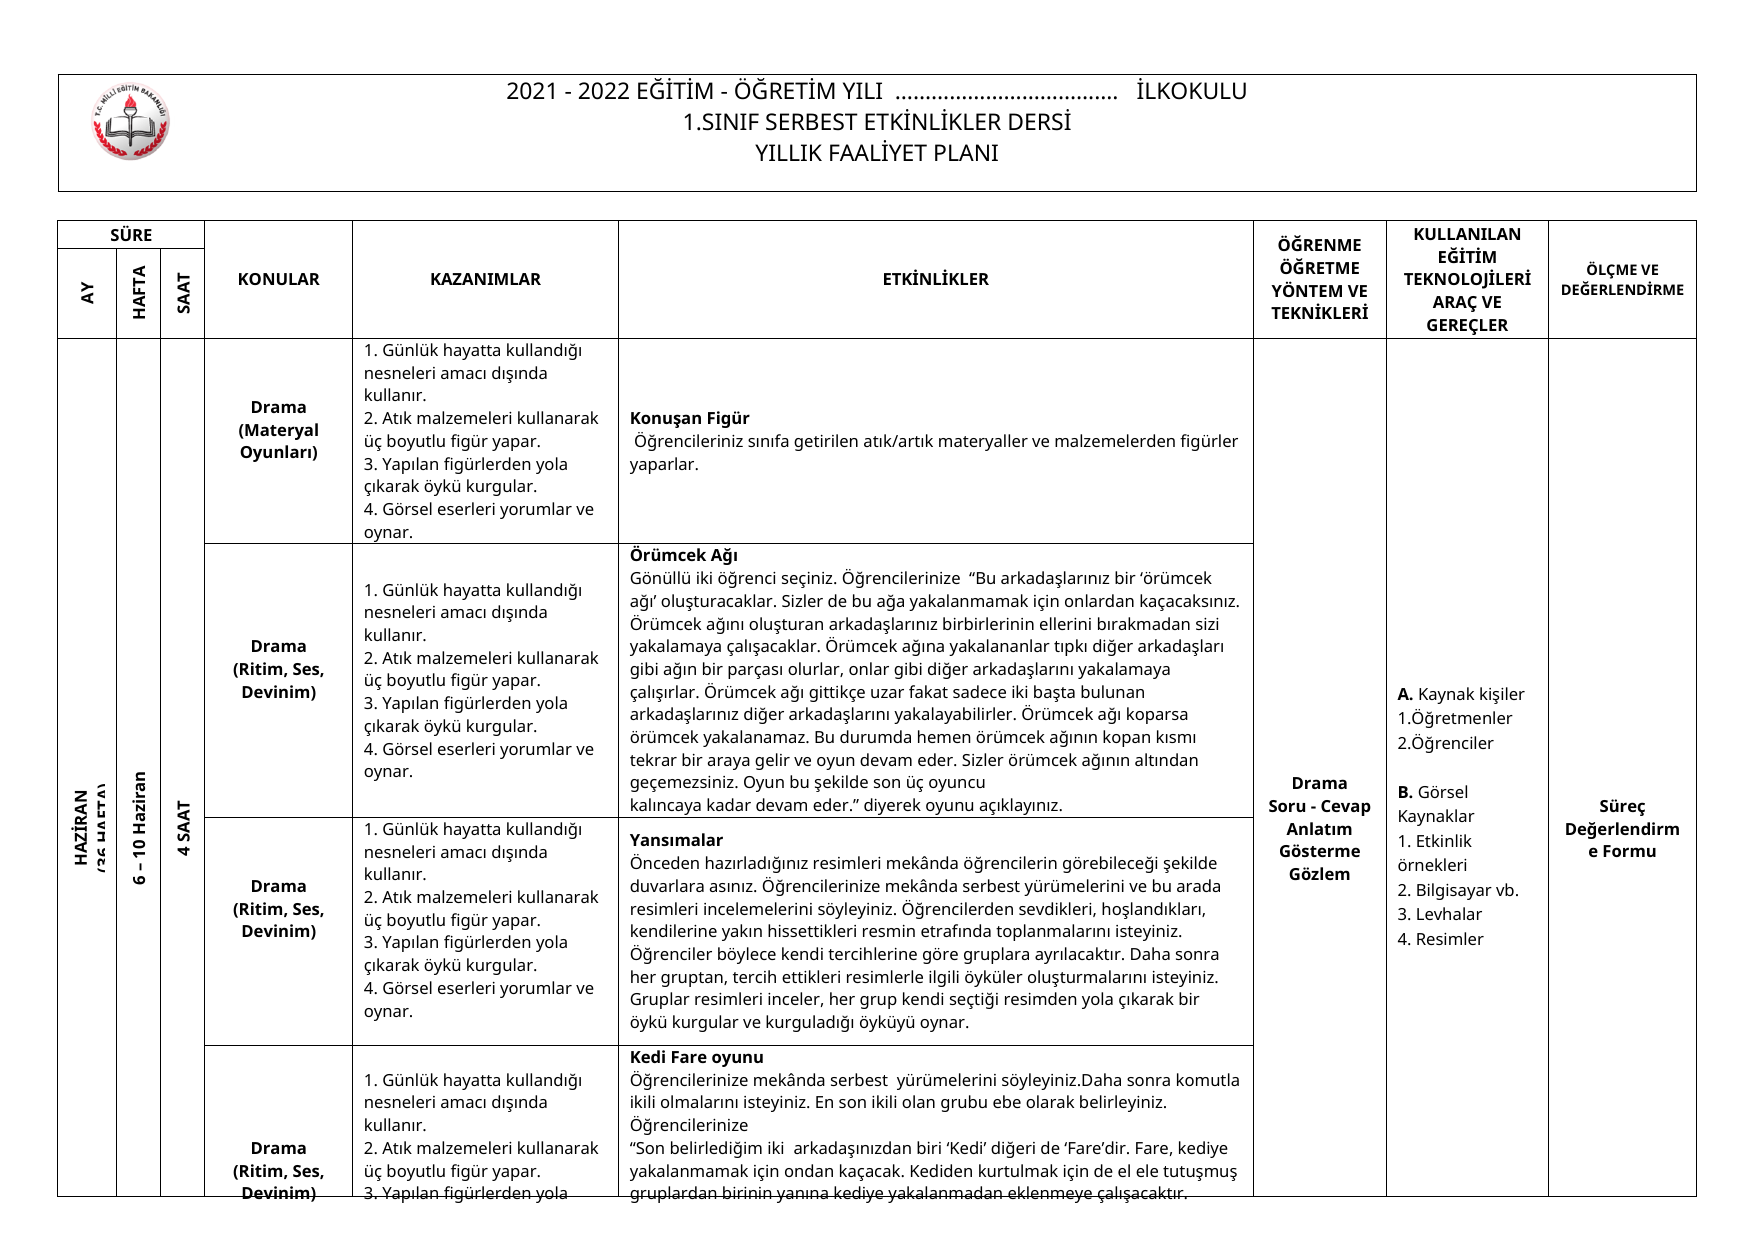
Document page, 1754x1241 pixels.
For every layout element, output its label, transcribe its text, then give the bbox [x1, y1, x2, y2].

table_cell Drama (Ritim, Ses, Devinim) [205, 544, 352, 817]
table_cell HAZİRAN (36.HAFTA) [58, 339, 116, 1196]
table_header ETKİNLİKLER [619, 221, 1253, 338]
table_cell 1. Günlük hayatta kullandığı nesneleri amacı dışında kullanır. 2. Atık malzemeleri kullanarak üç boyutlu figür yapar. 3. Yapılan figürlerden yola çıkarak öykü kurgular. 4. Görsel eserleri yorumlar ve oynar. [353, 1046, 618, 1196]
table_cell 1. Günlük hayatta kullandığı nesneleri amacı dışında kullanır. 2. Atık malzemeleri kullanarak üç boyutlu figür yapar. 3. Yapılan figürlerden yola çıkarak öykü kurgular. 4. Görsel eserleri yorumlar ve oynar. [353, 339, 618, 543]
table_header KAZANIMLAR [353, 221, 618, 338]
table_cell Drama (Ritim, Ses, Devinim) [205, 818, 352, 1045]
table_header KONULAR [205, 221, 352, 338]
table_cell Örümcek Ağı Gönüllü iki öğrenci seçiniz. Öğrencilerinize “Bu arkadaşlarınız bir ‘örümcek ağı’ oluşturacaklar. Sizler de bu ağa yakalanmamak için onlardan kaçacaksınız. Örümcek ağını oluşturan arkadaşlarınız birbirlerinin ellerini bırakmadan sizi yakalamaya çalışacaklar. Örümcek ağına yakalananlar tıpkı diğer arkadaşları gibi ağın bir parçası olurlar, onlar gibi diğer arkadaşlarını yakalamaya çalışırlar. Örümcek ağı gittikçe uzar fakat sadece iki başta bulunan arkadaşlarınız diğer arkadaşlarını yakalayabilirler. Örümcek ağı koparsa örümcek yakalanamaz. Bu durumda hemen örümcek ağının kopan kısmı tekrar bir araya gelir ve oyun devam eder. Sizler örümcek ağının altından geçemezsiniz. Oyun bu şekilde son üç oyuncu kalıncaya kadar devam eder.” diyerek oyunu açıklayınız. [619, 544, 1253, 817]
table_header KULLANILAN EĞİTİM TEKNOLOJİLERİ ARAÇ VE GEREÇLER [1387, 221, 1548, 338]
table_cell A. Kaynak kişiler 1.Öğretmenler 2.Öğrenciler B. Görsel Kaynaklar 1. Etkinlik örnekleri 2. Bilgisayar vb. 3. Levhalar 4. Resimler [1387, 339, 1548, 1196]
table_cell 4 SAAT [161, 339, 204, 1196]
table_cell 1. Günlük hayatta kullandığı nesneleri amacı dışında kullanır. 2. Atık malzemeleri kullanarak üç boyutlu figür yapar. 3. Yapılan figürlerden yola çıkarak öykü kurgular. 4. Görsel eserleri yorumlar ve oynar. [353, 544, 618, 817]
table_header ÖLÇME VE DEĞERLENDİRME [1549, 221, 1696, 338]
table_cell AY [58, 249, 116, 338]
table_cell Kedi Fare oyunu Öğrencilerinize mekânda serbest yürümelerini söyleyiniz.Daha sonra komutla ikili olmalarını isteyiniz. En son ikili olan grubu ebe olarak belirleyiniz. Öğrencilerinize “Son belirlediğim iki arkadaşınızdan biri ‘Kedi’ diğeri de ‘Fare’dir. Fare, kediye yakalanmamak için ondan kaçacak. Kediden kurtulmak için de el ele tutuşmuş gruplardan birinin yanına kediye yakalanmadan eklenmeye çalışacaktır. Farenin eklendiği grubun diğer ucundaki arkadaşınız yeni fare olacak ve aynı şekilde kediden kaçmaya başlayacaktır. Kedi, fareyi yakalarsa kedi ile fare yer değiştirir fare kedi, kedi de fare olur.” diyerek oyunu açıklayınız. Komutla oyunu başlatınız. [619, 1046, 1253, 1196]
table_header ÖĞRENME ÖĞRETME YÖNTEM VE TEKNİKLERİ [1254, 221, 1386, 338]
table_cell Drama (Ritim, Ses, Devinim) [205, 1046, 352, 1196]
picture [85, 77, 175, 167]
table_cell HAFTA [117, 249, 160, 338]
table_cell Konuşan Figür Öğrencileriniz sınıfa getirilen atık/artık materyaller ve malzemelerden figürler yaparlar. [619, 339, 1253, 543]
table_header SÜRE [58, 221, 204, 248]
table_cell Drama (Materyal Oyunları) [205, 339, 352, 543]
table_cell 1. Günlük hayatta kullandığı nesneleri amacı dışında kullanır. 2. Atık malzemeleri kullanarak üç boyutlu figür yapar. 3. Yapılan figürlerden yola çıkarak öykü kurgular. 4. Görsel eserleri yorumlar ve oynar. [353, 818, 618, 1045]
table_cell Yansımalar Önceden hazırladığınız resimleri mekânda öğrencilerin görebileceği şekilde duvarlara asınız. Öğrencilerinize mekânda serbest yürümelerini ve bu arada resimleri incelemelerini söyleyiniz. Öğrencilerden sevdikleri, hoşlandıkları, kendilerine yakın hissettikleri resmin etrafında toplanmalarını isteyiniz. Öğrenciler böylece kendi tercihlerine göre gruplara ayrılacaktır. Daha sonra her gruptan, tercih ettikleri resimlerle ilgili öyküler oluşturmalarını isteyiniz. Gruplar resimleri inceler, her grup kendi seçtiği resimden yola çıkarak bir öykü kurgular ve kurguladığı öyküyü oynar. [619, 818, 1253, 1045]
table_cell Süreç Değerlendirme Formu [1549, 339, 1696, 1196]
table_cell Drama Soru - Cevap Anlatım Gösterme Gözlem [1254, 339, 1386, 1196]
table_cell SAAT [161, 249, 204, 338]
table_cell 6 – 10 Haziran [117, 339, 160, 1196]
